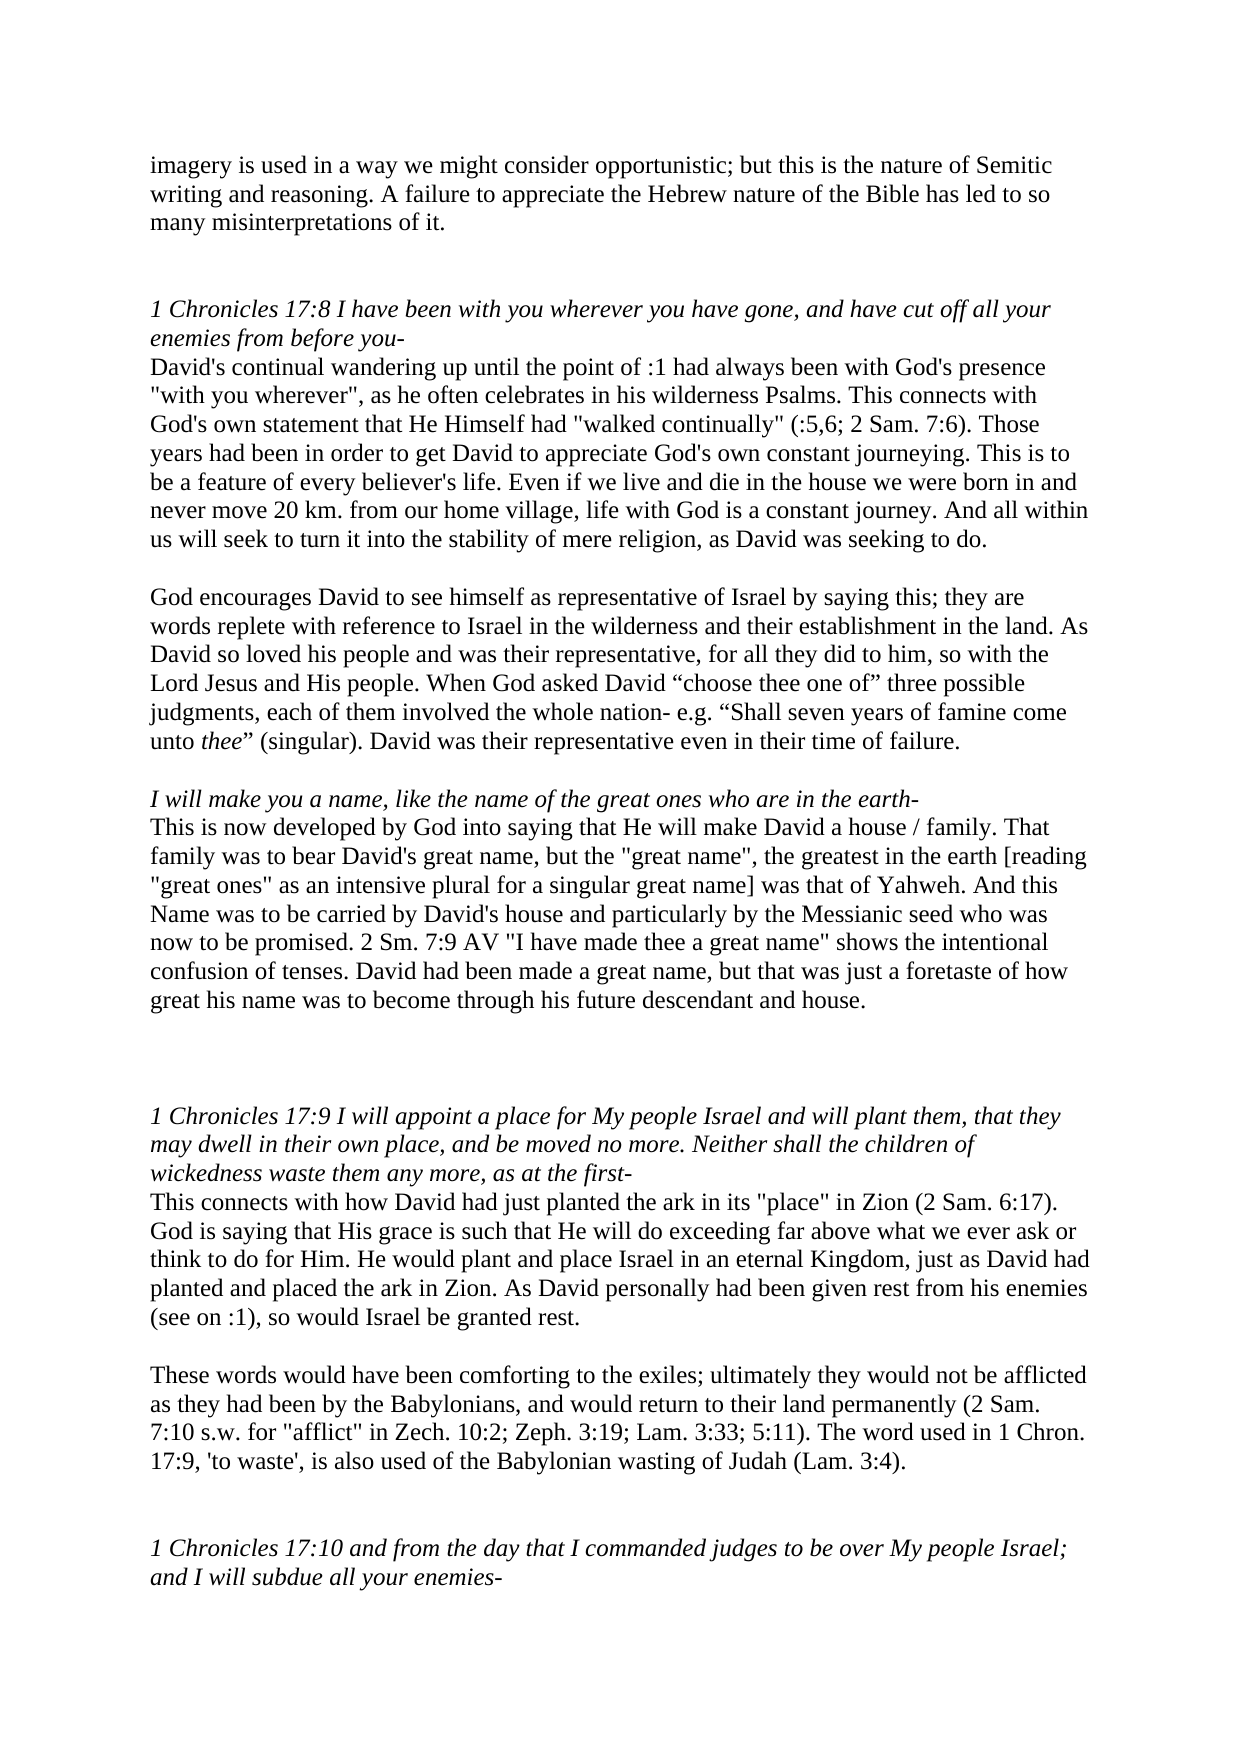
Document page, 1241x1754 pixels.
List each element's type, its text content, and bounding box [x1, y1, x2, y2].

text These words would have been comforting to the exiles; ultimately they would not be afflicted as they had been by the Babylonians, and would return to their land permanently (2 Sam. 7:10 s.w. for "afflict" in Zech. 10:2; Zeph. 3:19; Lam. 3:33; 5:11). The word used in 1 Chron. 17:9, 'to waste', is also used of the Babylonian wasting of Judah (Lam. 3:4). [150, 1360, 1090, 1475]
text I will make you a name, like the name of the great ones who are in the earth- This is now developed by God into saying that He will make David a house / family. That family was to bear David's great name, but the "great name", the greatest in the earth [reading "great ones" as an intensive plural for a singular great name] was that of Yahweh. And this Name was to be carried by David's house and particularly by the Messianic seed who was now to be promised. 2 Sm. 7:9 AV "I have made thee a great name" shows the intentional confusion of tenses. David had been made a great name, but that was just a foretaste of how great his name was to become through his future descendant and house. [150, 784, 1090, 1014]
text 1 Chronicles 17:9 I will appoint a place for My people Israel and will plant them, that they may dwell in their own place, and be moved no more. Neither shall the children of wickedness waste them any more, as at the first- This connects with how David had just planted the ark in its "place" in Zion (2 Sam. 6:17). God is saying that His grace is such that He will do exceeding far above what we ever ask or think to do for Him. He would plant and place Israel in an eternal Kingdom, just as David had planted and placed the ark in Zion. As David personally had been given rest from his enemies (see on :1), so would Israel be granted rest. [150, 1101, 1090, 1331]
text 1 Chronicles 17:8 I have been with you wherever you have gone, and have cut off all your enemies from before you- David's continual wandering up until the point of :1 had always been with God's presence "with you wherever", as he often celebrates in his wilderness Psalms. This connects with God's own statement that He Himself had "walked continually" (:5,6; 2 Sam. 7:6). Those years had been in order to get David to appreciate God's own constant journeying. This is to be a feature of every believer's life. Even if we live and die in the house we were born in and never move 20 km. from our home village, life with God is a constant journey. And all within us will seek to turn it into the stability of mere religion, as David was seeking to do. [150, 265, 1090, 553]
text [150, 1504, 1090, 1590]
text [150, 150, 1090, 236]
text God encourages David to see himself as representative of Israel by saying this; they are words replete with reference to Israel in the wilderness and their establishment in the land. As David so loved his people and was their representative, for all they did to him, so with the Lord Jesus and His people. When God asked David “choose thee one of” three possible judgments, each of them involved the whole nation- e.g. “Shall seven years of famine come unto thee” (singular). David was their representative even in their time of failure. [150, 582, 1090, 754]
